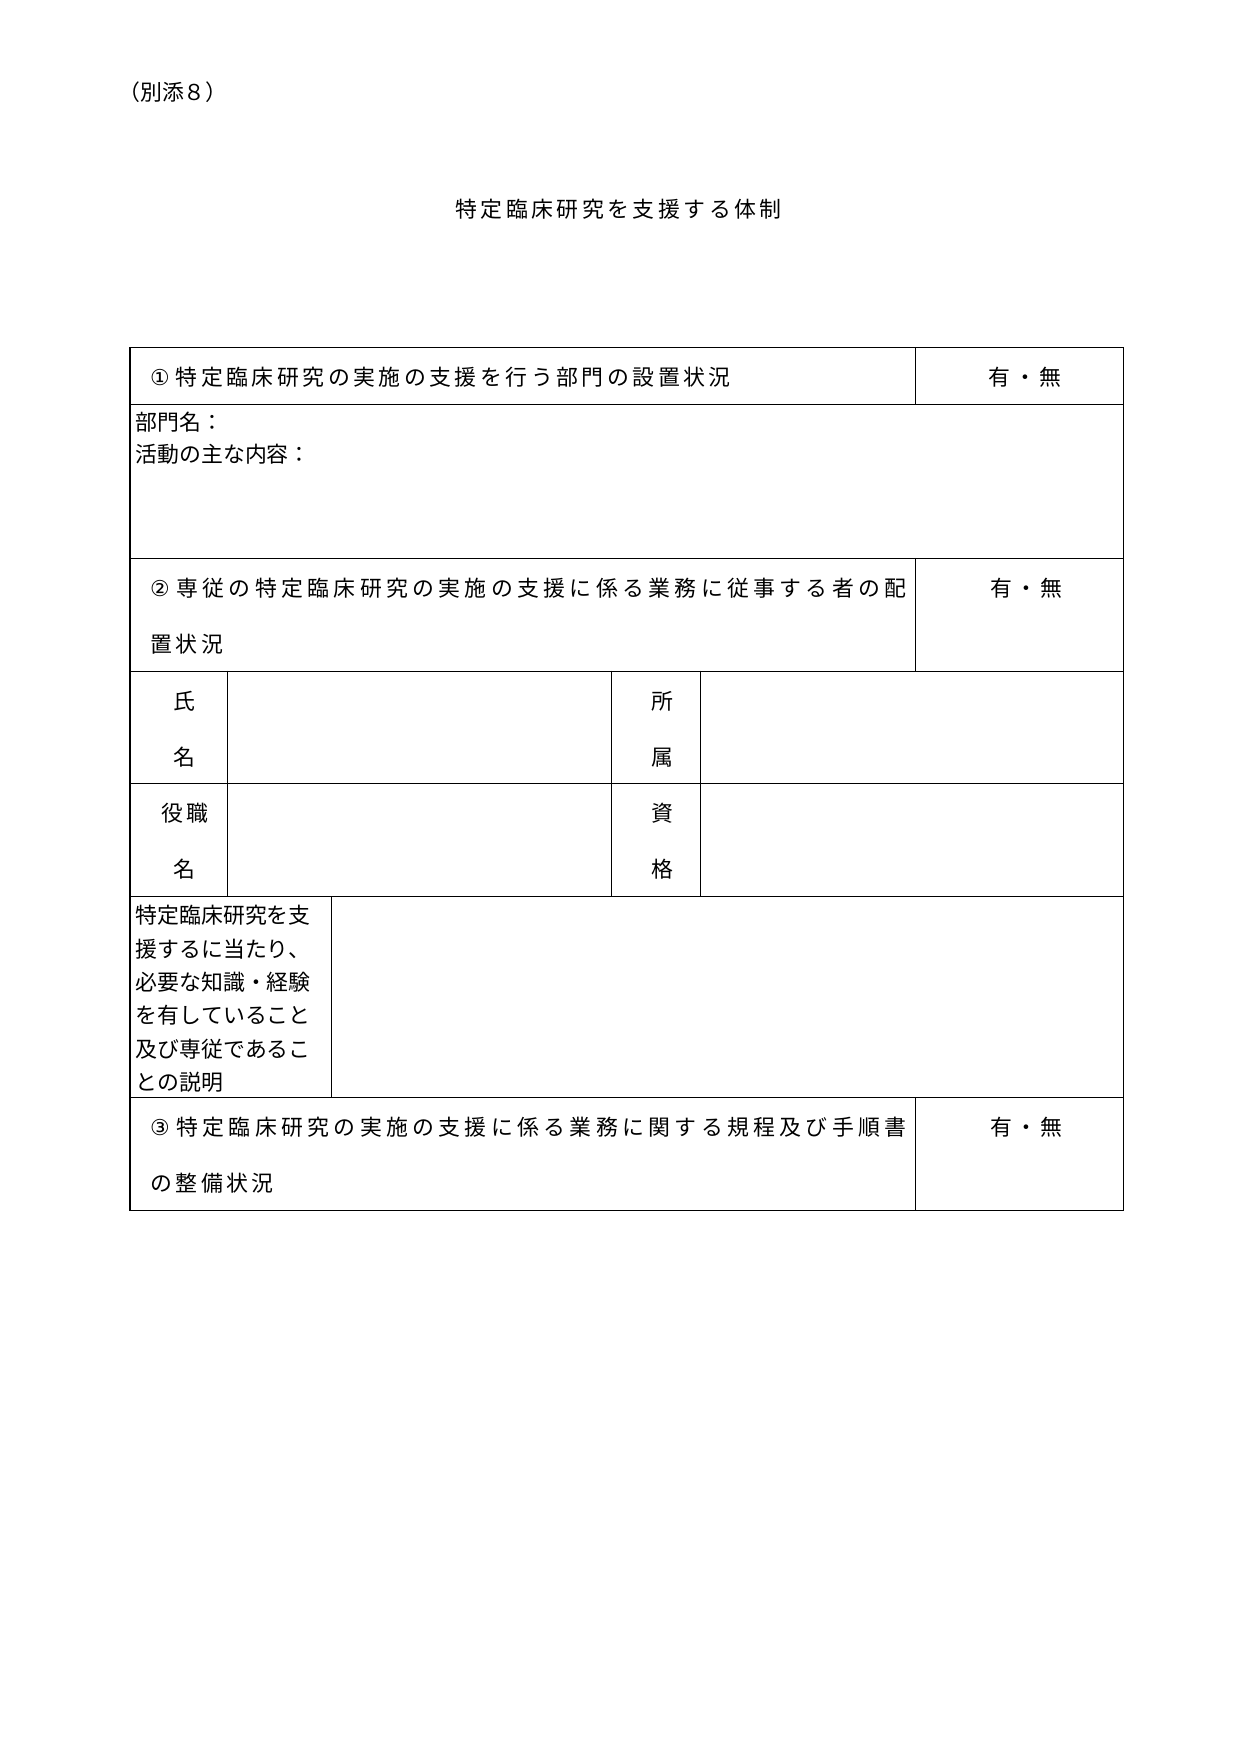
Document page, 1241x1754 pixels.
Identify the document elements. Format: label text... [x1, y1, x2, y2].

table_cell ②専従の特定臨床研究の実施の支援に係る業務に従事する者の配置状況 [131, 559, 915, 671]
table_cell 所 属 [612, 672, 700, 783]
text 特定臨床研究を支援する体制 [124, 180, 1116, 236]
table_cell 資 格 [612, 784, 700, 896]
table_cell [701, 672, 1123, 783]
table_header 有・無 [916, 348, 1123, 404]
table_cell 氏 名 [131, 672, 227, 783]
table_cell [701, 784, 1123, 896]
table_cell [228, 784, 611, 896]
table_cell 役職名 [131, 784, 227, 896]
table_cell 部門名： 活動の主な内容： [131, 405, 1123, 558]
table_cell 有・無 [916, 559, 1123, 671]
table_cell ③特定臨床研究の実施の支援に係る業務に関する規程及び手順書の整備状況 [131, 1098, 915, 1210]
table_cell 特定臨床研究を支援するに当たり、必要な知識・経験を有していること及び専従であることの説明 [131, 897, 331, 1097]
table_cell [332, 897, 1123, 1097]
table_cell 有・無 [916, 1098, 1123, 1210]
table_header ①特定臨床研究の実施の支援を行う部門の設置状況 [131, 348, 915, 404]
table_cell [228, 672, 611, 783]
